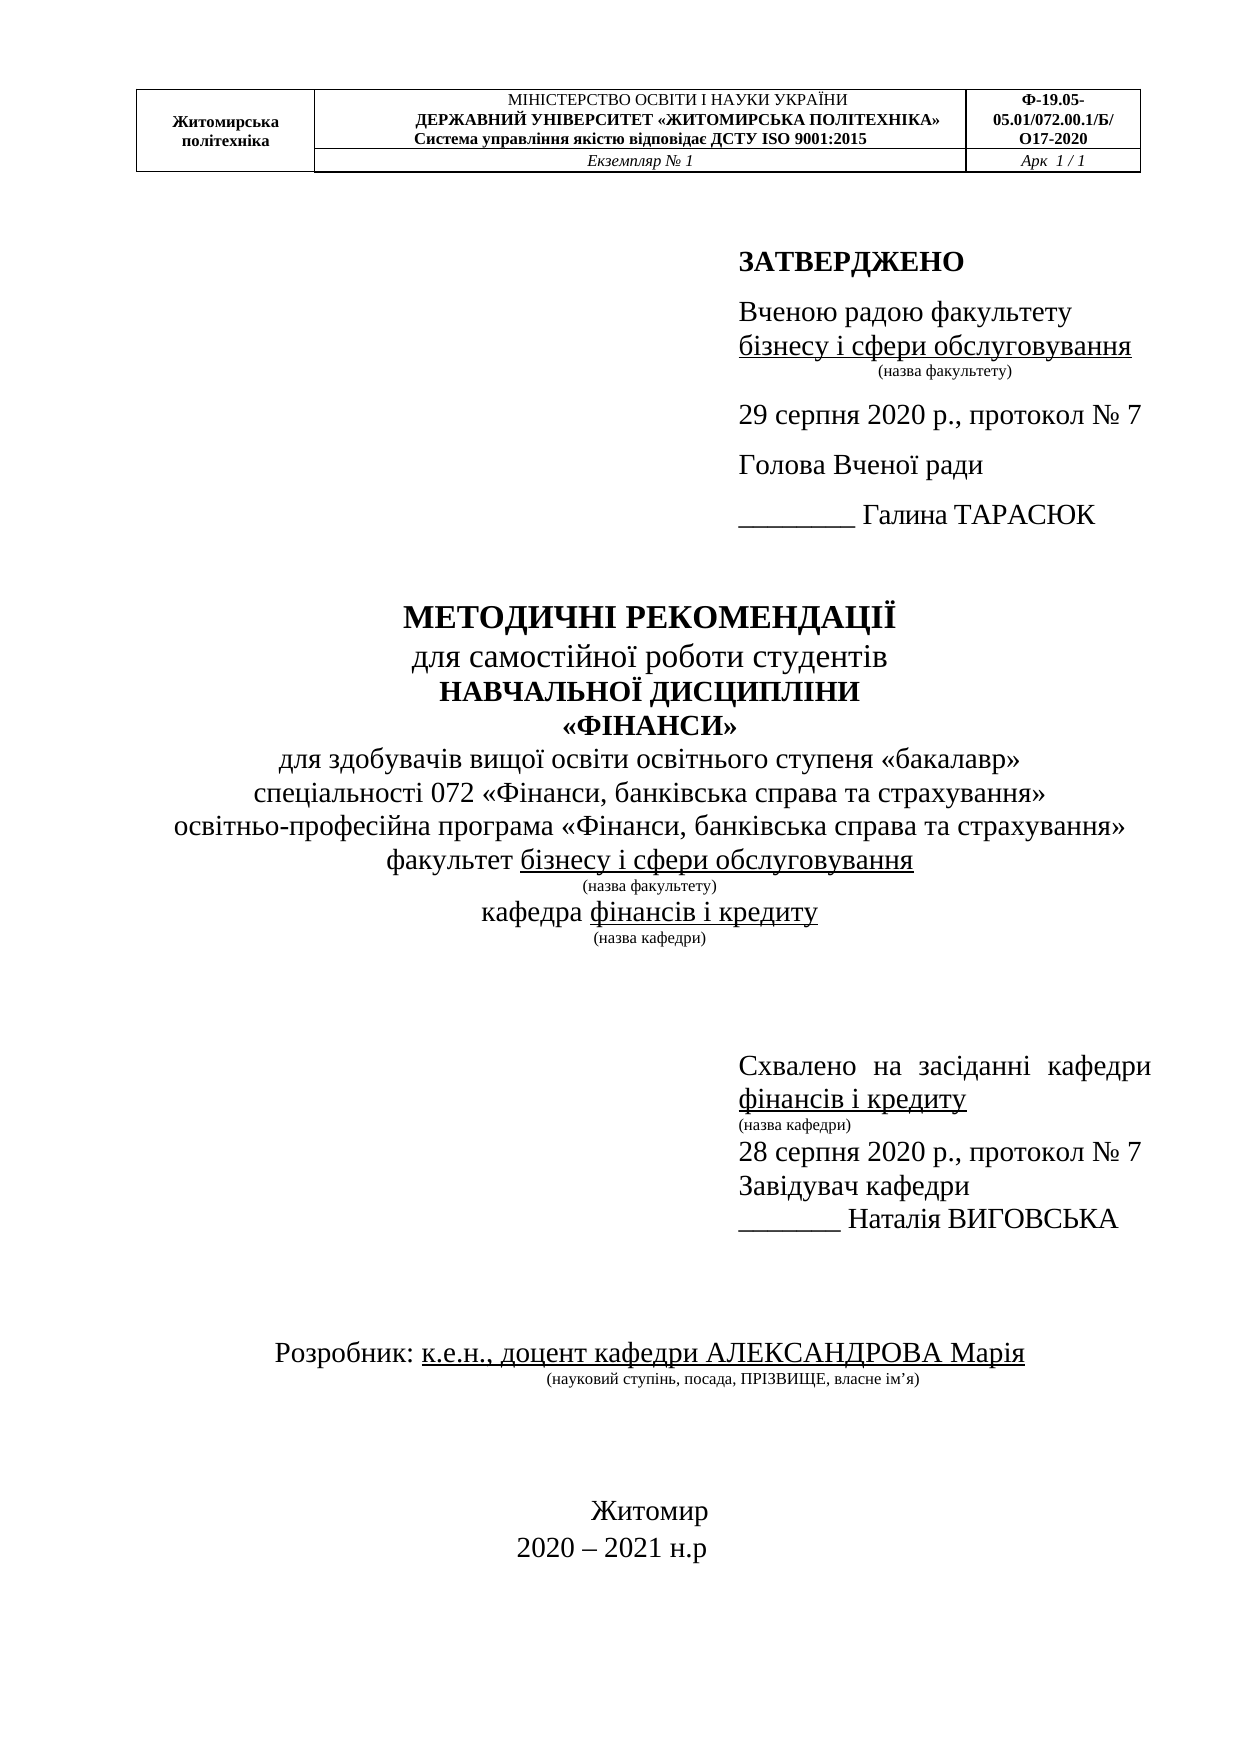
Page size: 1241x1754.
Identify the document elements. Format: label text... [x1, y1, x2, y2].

text Житомир [148, 1489, 1152, 1526]
text Завідувач кафедри [738, 1168, 1152, 1201]
table_cell Арк 1 / 1 [967, 149, 1140, 171]
table_header МІНІСТЕРСТВО ОСВІТИ І НАУКИ УКРАЇНИ ДЕРЖАВНИЙ УНІВЕРСИТЕТ «ЖИТОМИРСЬКА ПОЛІТЕХНІКА» Система управління якістю відповідає ДСТУ ISO 9001:2015 [315, 90, 965, 148]
text Голова Вченої ради [738, 443, 1152, 480]
text _______ Наталія ВИГОВСЬКА [738, 1201, 1152, 1235]
text (назва факультету) [148, 875, 1152, 894]
text 28 серпня 2020 р., протокол № 7 [738, 1134, 1152, 1168]
text Навчальної дисципліни [148, 674, 1152, 708]
text Схвалено на засіданні кафедри фінансів і кредиту [738, 1048, 1152, 1115]
text (науковий ступінь, посада, ПРІЗВИЩЕ, власне ім’я) [546, 1369, 1166, 1388]
text освітньо-професійна програма «Фінанси, банківська справа та страхування» [148, 808, 1152, 842]
text бізнесу і сфери обслуговування [738, 328, 1152, 361]
text кафедра фінансів і кредиту [148, 894, 1152, 928]
text 29 серпня 2020 р., протокол № 7 [738, 393, 1152, 430]
table_header Житомирська політехніка [137, 90, 314, 171]
text Вченою радою факультету [738, 294, 1152, 328]
text «ФІНАНСИ» [148, 708, 1152, 741]
text 2020 – 2021 н.р [516, 1526, 1152, 1564]
text (назва кафедри) [148, 928, 1152, 947]
table_cell Екземпляр № 1 [315, 149, 965, 171]
text факультет бізнесу і сфери обслуговування [148, 842, 1152, 875]
text ЗАТВЕРДЖЕНО [738, 244, 1152, 277]
table_header Ф-19.05-05.01/072.00.1/Б/О17-2020 [967, 90, 1140, 148]
text (назва кафедри) [738, 1115, 1152, 1134]
text спеціальності 072 «Фінанси, банківська справа та страхування» [148, 775, 1152, 808]
text Розробник: к.е.н., доцент кафедри АЛЕКСАНДРОВА Марія [148, 1335, 1152, 1369]
text (назва факультету) [738, 361, 1152, 380]
text для самостійної роботи студентів [148, 636, 1152, 674]
text для здобувачів вищої освіти освітнього ступеня «бакалавр» [148, 741, 1152, 775]
text МЕТОДИЧНІ РЕКОМЕНДАЦІЇ [148, 597, 1152, 636]
text ________ Галина ТАРАСЮК [738, 493, 1152, 530]
